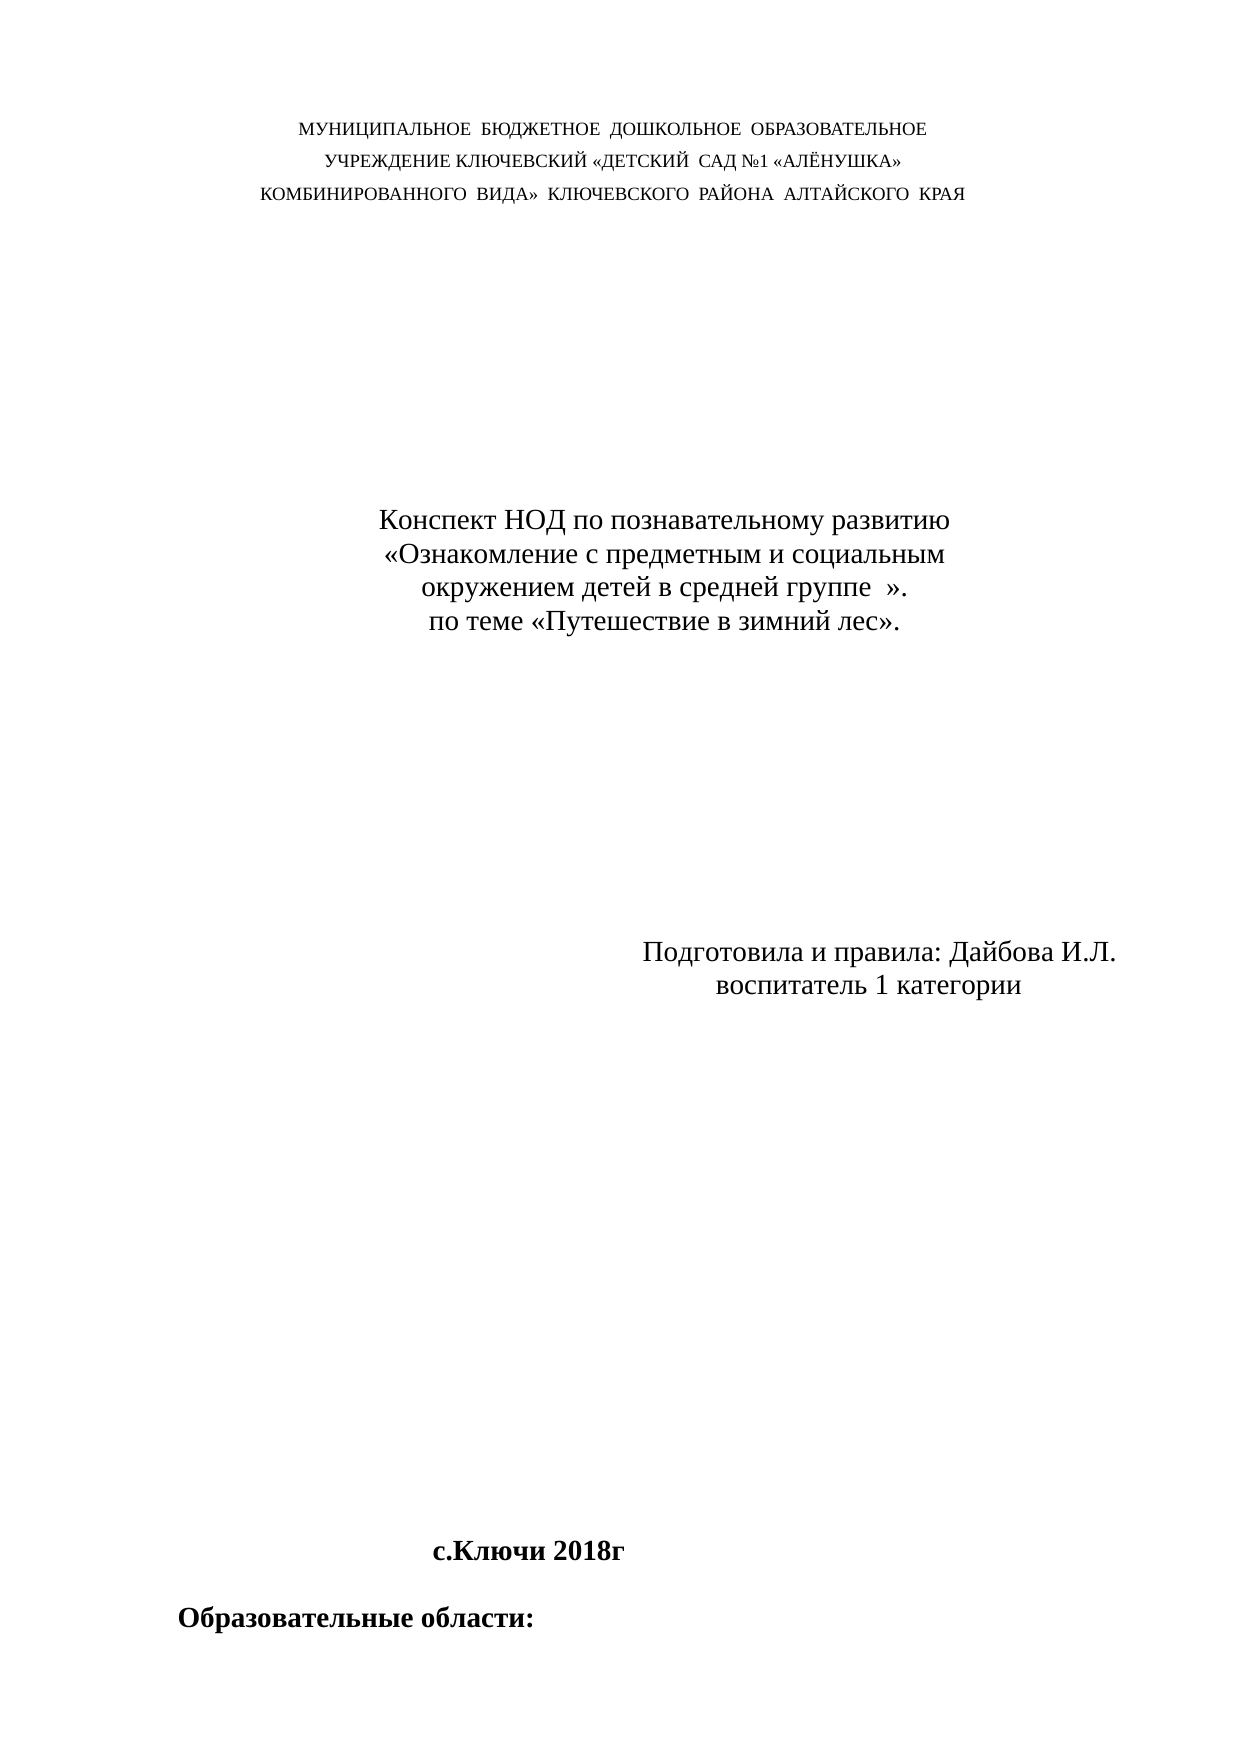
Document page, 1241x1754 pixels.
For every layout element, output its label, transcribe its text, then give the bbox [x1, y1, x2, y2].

text воспитатель 1 категории [177, 967, 1152, 1001]
text Образовательные области: [177, 1600, 1152, 1633]
text «Ознакомление с предметным и социальным [177, 536, 1152, 569]
text с.Ключи 2018г [177, 1533, 1152, 1566]
text окружением детей в средней группе ». [177, 569, 1152, 603]
text Конспект НОД по познавательному развитию [177, 502, 1152, 536]
text по теме «Путешествие в зимний лес». [177, 603, 1152, 637]
text КОМБИНИРОВАННОГО ВИДА» КЛЮЧЕВСКОГО РАЙОНА АЛТАЙСКОГО КРАЯ [74, 183, 1152, 204]
text МУНИЦИПАЛЬНОЕ БЮДЖЕТНОЕ ДОШКОЛЬНОЕ ОБРАЗОВАТЕЛЬНОЕ [74, 118, 1152, 140]
text Подготовила и правила: Дайбова И.Л. [177, 934, 1152, 967]
text УЧРЕЖДЕНИЕ КЛЮЧЕВСКИЙ «ДЕТСКИЙ САД №1 «АЛЁНУШКА» [74, 150, 1152, 172]
